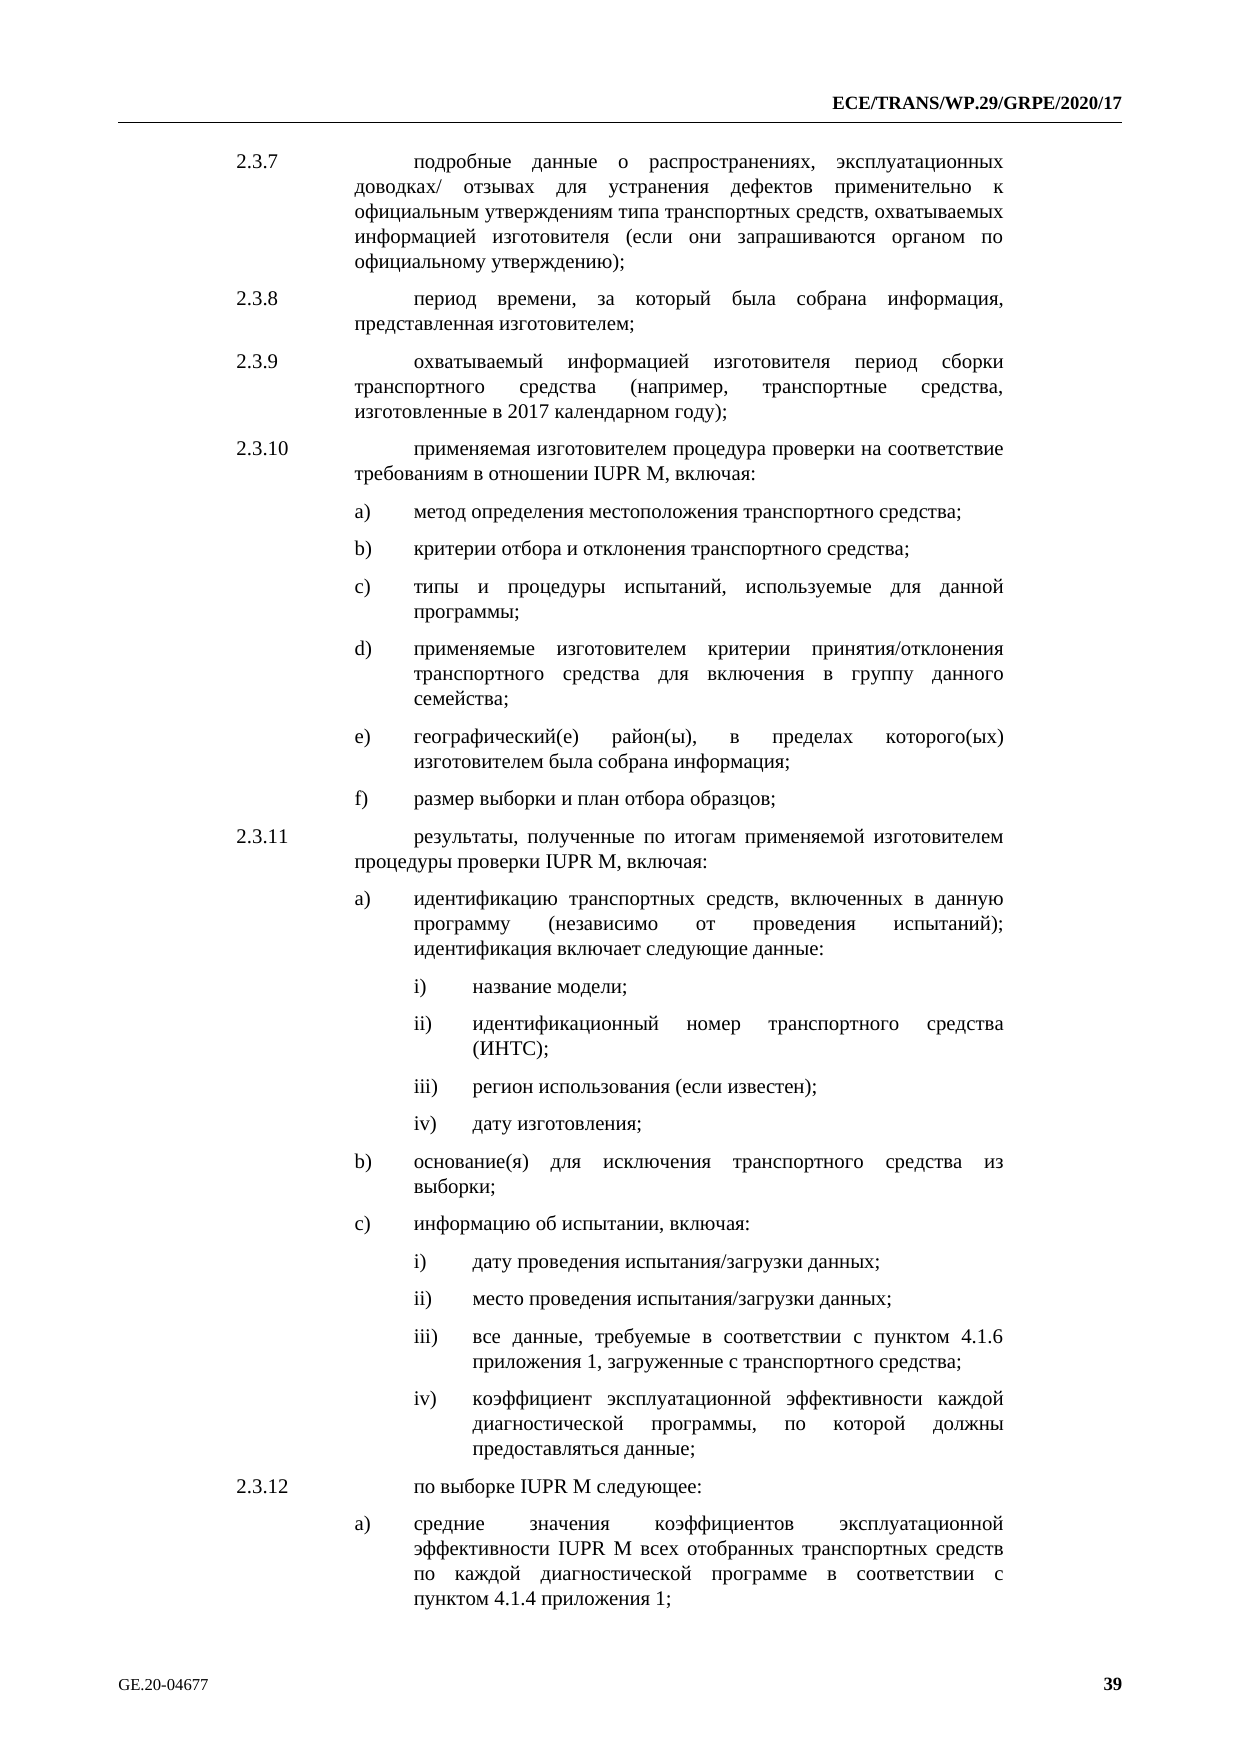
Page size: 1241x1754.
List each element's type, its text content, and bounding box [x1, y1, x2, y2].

text b) критерии отбора и отклонения транспортного средства; [354, 535, 1004, 560]
text 2.3.12 по выборке IUPR M следующее: [236, 1473, 1004, 1498]
text ii) идентификационный номер транспортного средства (ИНТС); [413, 1010, 1004, 1060]
text a) идентификацию транспортных средств, включенных в данную программу (независимо от проведения испытаний); идентификация включает следующие данные: [354, 885, 1004, 960]
text d) применяемые изготовителем критерии принятия/отклонения транспортного средства для включения в группу данного семейства; [354, 635, 1004, 710]
text ii) место проведения испытания/загрузки данных; [413, 1285, 1004, 1310]
text 2.3.9 охватываемый информацией изготовителя период сборки транспортного средства (например, транспортные средства, изготовленные в 2017 календарном году); [236, 348, 1004, 423]
text iii) все данные, требуемые в соответствии с пунктом 4.1.6 приложения 1, загруженные с транспортного средства; [413, 1323, 1004, 1373]
text a) средние значения коэффициентов эксплуатационной эффективности IUPR M всех отобранных транспортных средств по каждой диагностической программе в соответствии с пунктом 4.1.4 приложения 1; [354, 1510, 1004, 1610]
text e) географический(е) район(ы), в пределах которого(ых) изготовителем была собрана информация; [354, 723, 1004, 773]
text c) типы и процедуры испытаний, используемые для данной программы; [354, 573, 1004, 623]
text 2.3.11 результаты, полученные по итогам применяемой изготовителем процедуры проверки IUPR M, включая: [236, 823, 1004, 873]
text iv) дату изготовления; [413, 1110, 1004, 1135]
text 2.3.10 применяемая изготовителем процедура проверки на соответствие требованиям в отношении IUPR M, включая: [236, 435, 1004, 485]
text iv) коэффициент эксплуатационной эффективности каждой диагностической программы, по которой должны предоставляться данные; [413, 1385, 1004, 1460]
text b) основание(я) для исключения транспортного средства из выборки; [354, 1148, 1004, 1198]
text f) размер выборки и план отбора образцов; [354, 785, 1004, 810]
text c) информацию об испытании, включая: [354, 1210, 1004, 1235]
text a) метод определения местоположения транспортного средства; [354, 498, 1004, 523]
text i) название модели; [413, 973, 1004, 998]
text 2.3.7 подробные данные о распространениях, эксплуатационных доводках/ отзывах для устранения дефектов применительно к официальным утверждениям типа транспортных средств, охватываемых информацией изготовителя (если они запрашиваются органом по официальному утверждению); [236, 148, 1004, 273]
text iii) регион использования (если известен); [413, 1073, 1004, 1098]
text i) дату проведения испытания/загрузки данных; [413, 1248, 1004, 1273]
text 2.3.8 период времени, за который была собрана информация, представленная изготовителем; [236, 285, 1004, 335]
